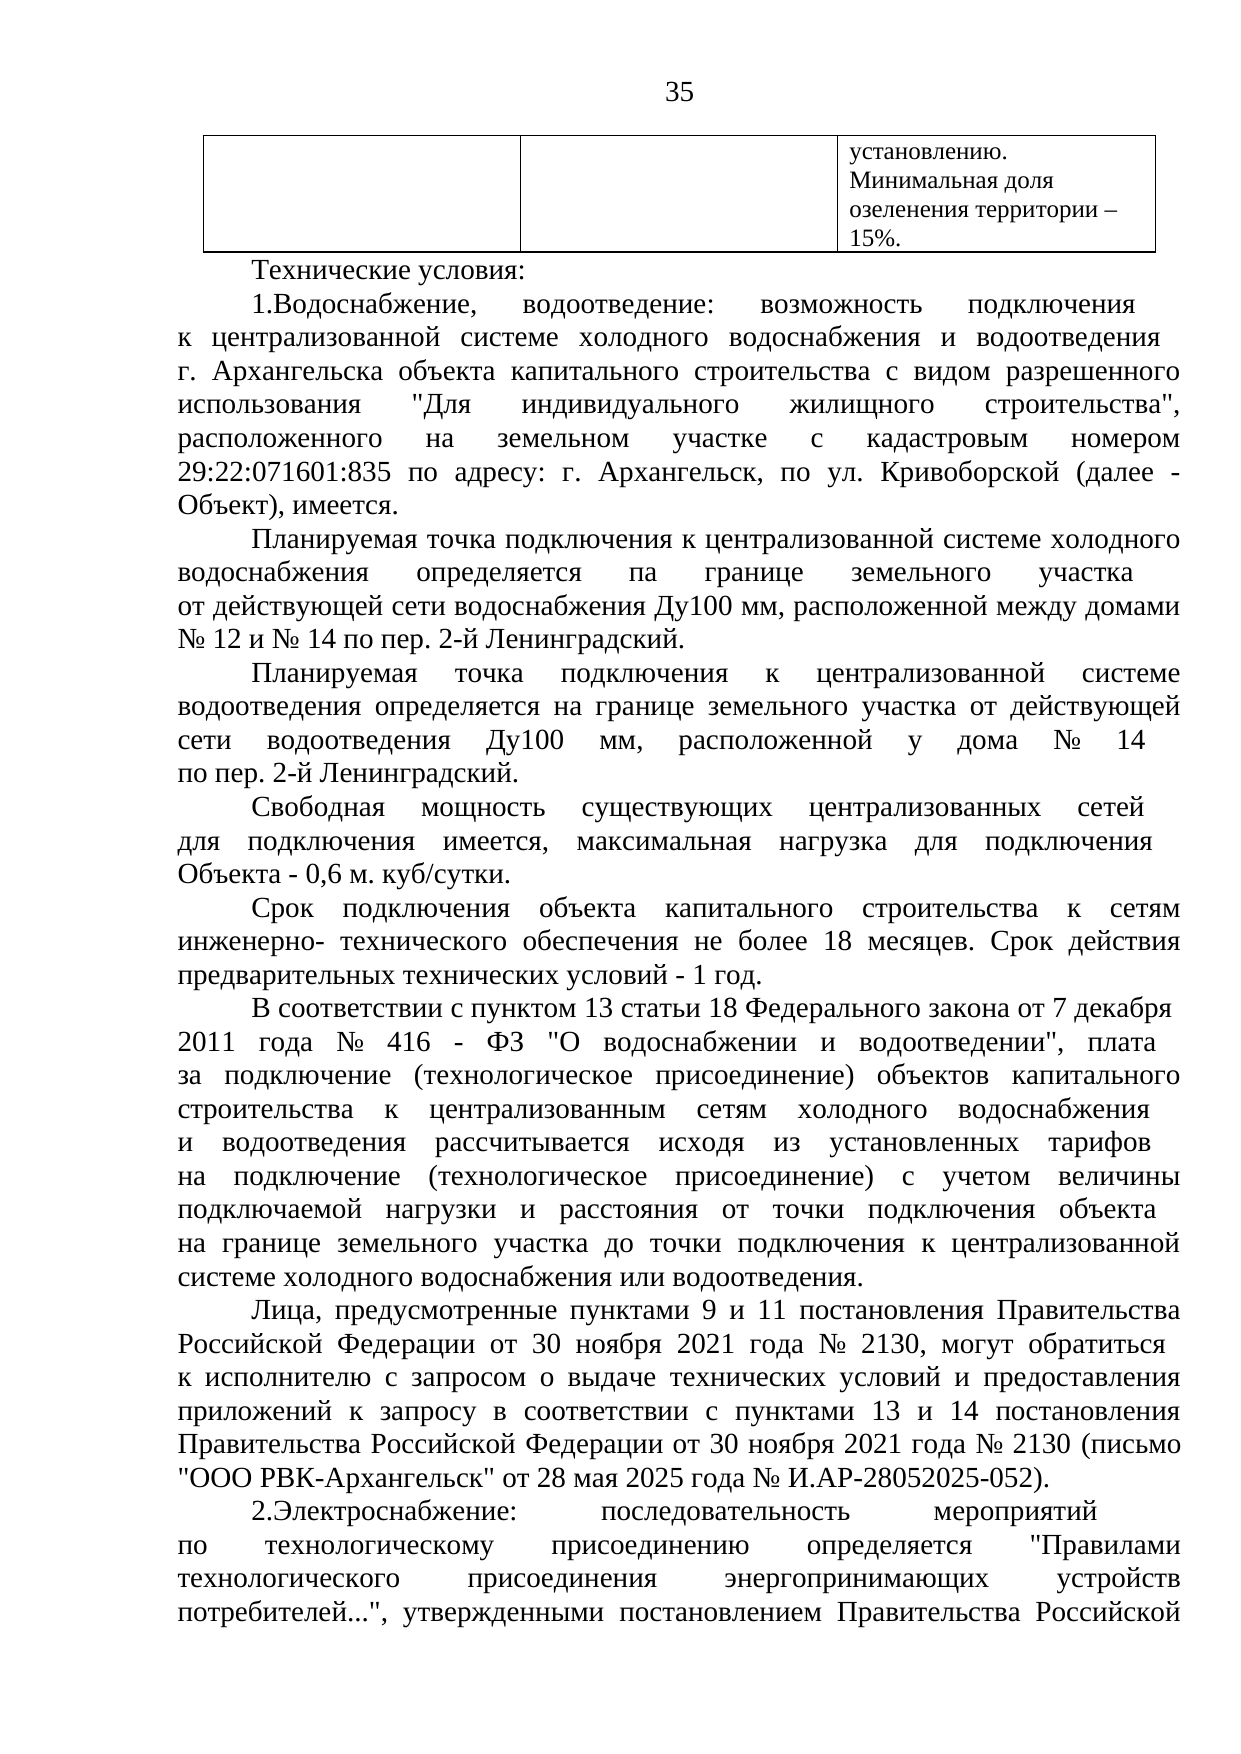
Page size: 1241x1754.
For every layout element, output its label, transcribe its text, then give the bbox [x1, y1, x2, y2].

text Планируемая точка подключения к централизованной системе холодного водоснабжения определяется па границе земельного участка от действующей сети водоснабжения Ду100 мм, расположенной между домами № 12 и № 14 по пер. 2-й Ленинградский. [177, 521, 1181, 655]
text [177, 1493, 1181, 1628]
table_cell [204, 136, 520, 251]
text Лица, предусмотренные пунктами 9 и 11 постановления Правительства Российской Федерации от 30 ноября 2021 года № 2130, могут обратиться к исполнителю с запросом о выдаче технических условий и предоставления приложений к запросу в соответствии с пунктами 13 и 14 постановления Правительства Российской Федерации от 30 ноября 2021 года № 2130 (письмо "ООО РВК-Архангельск" от 28 мая 2025 года № И.АР-28052025-052). [177, 1292, 1181, 1493]
text Технические условия: [177, 252, 1181, 286]
text 1.Водоснабжение, водоотведение: возможность подключения к централизованной системе холодного водоснабжения и водоотведения г. Архангельска объекта капитального строительства с видом разрешенного использования "Для индивидуального жилищного строительства", расположенного на земельном участке с кадастровым номером 29:22:071601:835 по адресу: г. Архангельск, по ул. Кривоборской (далее - Объект), имеется. [177, 286, 1181, 521]
text В соответствии с пунктом 13 статьи 18 Федерального закона от 7 декабря 2011 года № 416 - ФЗ "О водоснабжении и водоотведении", плата за подключение (технологическое присоединение) объектов капитального строительства к централизованным сетям холодного водоснабжения и водоотведения рассчитывается исходя из установленных тарифов на подключение (технологическое присоединение) с учетом величины подключаемой нагрузки и расстояния от точки подключения объекта на границе земельного участка до точки подключения к централизованной системе холодного водоснабжения или водоотведения. [177, 990, 1181, 1292]
text Срок подключения объекта капитального строительства к сетям инженерно- технического обеспечения не более 18 месяцев. Срок действия предварительных технических условий - 1 год. [177, 890, 1181, 990]
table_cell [521, 136, 837, 251]
text Планируемая точка подключения к централизованной системе водоотведения определяется на границе земельного участка от действующей сети водоотведения Ду100 мм, расположенной у дома № 14 по пер. 2-й Ленинградский. [177, 655, 1181, 789]
text Свободная мощность существующих централизованных сетей для подключения имеется, максимальная нагрузка для подключения Объекта - 0,6 м. куб/сутки. [177, 789, 1181, 890]
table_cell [838, 136, 1155, 251]
